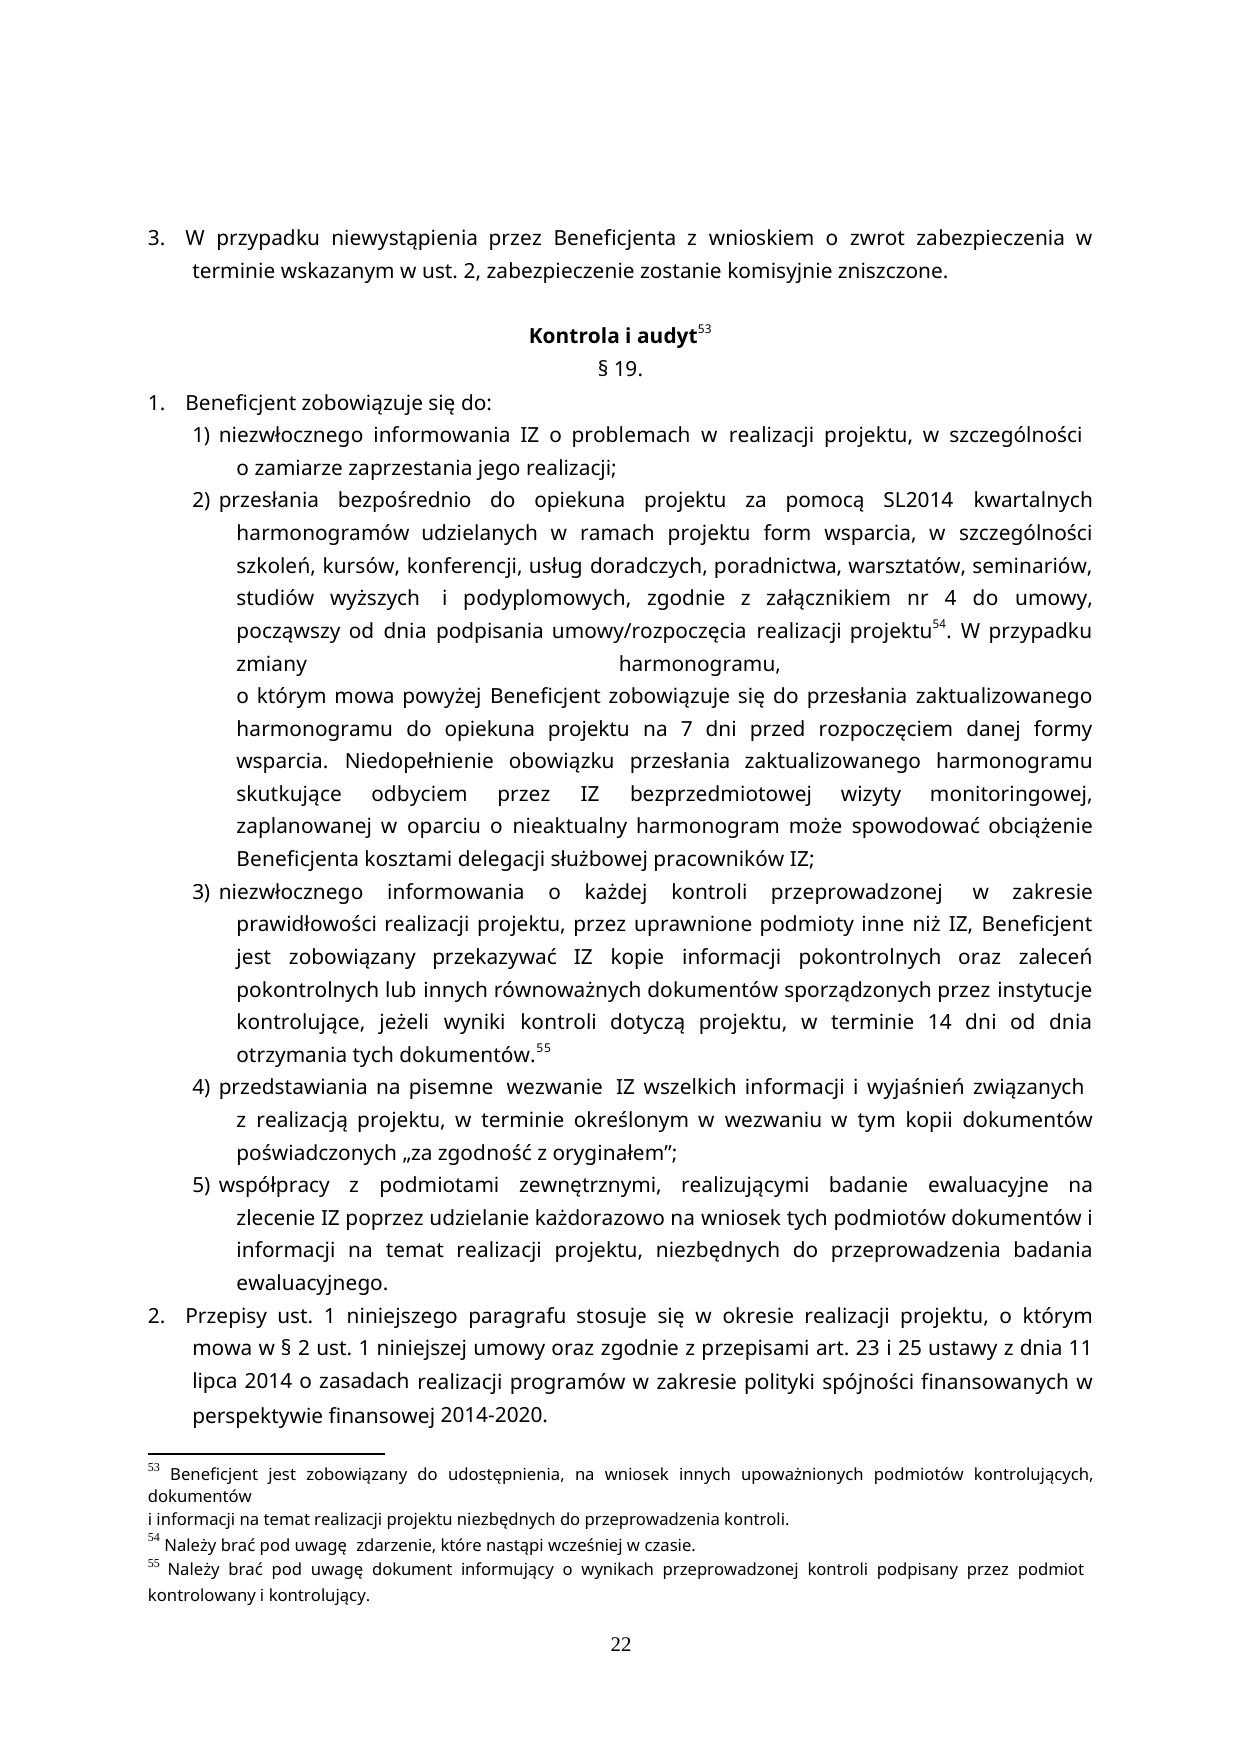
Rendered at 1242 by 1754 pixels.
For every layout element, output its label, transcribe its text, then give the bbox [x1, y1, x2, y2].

list przedstawiania na pisemne wezwanie IZ wszelkich informacji i wyjaśnień związanych z realizacją projektu, w terminie określonym w wezwaniu w tym kopii dokumentów poświadczonych „za zgodność z oryginałem”; [192, 1072, 1093, 1166]
list W przypadku niewystąpienia przez Beneficjenta z wnioskiem o zwrot zabezpieczenia w terminie wskazanym w ust. 2, zabezpieczenie zostanie komisyjnie zniszczone. [148, 223, 1093, 284]
list przesłania bezpośrednio do opiekuna projektu za pomocą SL2014 kwartalnych harmonogramów udzielanych w ramach projektu form wsparcia, w szczególności szkoleń, kursów, konferencji, usług doradczych, poradnictwa, warsztatów, seminariów, studiów wyższych i podyplomowych, zgodnie z załącznikiem nr 4 do umowy, począwszy od dnia podpisania umowy/rozpoczęcia realizacji projektu. W przypadku zmiany harmonogramu, o którym mowa powyżej Beneficjent zobowiązuje się do przesłania zaktualizowanego harmonogramu do opiekuna projektu na 7 dni przed rozpoczęciem danej formy wsparcia. Niedopełnienie obowiązku przesłania zaktualizowanego harmonogramu skutkujące odbyciem przez IZ bezprzedmiotowej wizyty monitoringowej, zaplanowanej w oparciu o nieaktualny harmonogram może spowodować obciążenie Beneficjenta kosztami delegacji służbowej pracowników IZ; [192, 486, 1093, 873]
text § 19. [148, 354, 1093, 382]
text Kontrola i audyt [148, 321, 1093, 349]
list współpracy z podmiotami zewnętrznymi, realizującymi badanie ewaluacyjne na zlecenie IZ poprzez udzielanie każdorazowo na wniosek tych podmiotów dokumentów i informacji na temat realizacji projektu, niezbędnych do przeprowadzenia badania ewaluacyjnego. [192, 1170, 1093, 1297]
list niezwłocznego informowania o każdej kontroli przeprowadzonej w zakresie prawidłowości realizacji projektu, przez uprawnione podmioty inne niż IZ, Beneficjent jest zobowiązany przekazywać IZ kopie informacji pokontrolnych oraz zaleceń pokontrolnych lub innych równoważnych dokumentów sporządzonych przez instytucje kontrolujące, jeżeli wyniki kontroli dotyczą projektu, w terminie 14 dni od dnia otrzymania tych dokumentów. [192, 877, 1093, 1068]
list niezwłocznego informowania IZ o problemach w realizacji projektu, w szczególności o zamiarze zaprzestania jego realizacji; [192, 420, 1093, 481]
list Przepisy ust. 1 niniejszego paragrafu stosuje się w okresie realizacji projektu, o którym mowa w § 2 ust. 1 niniejszej umowy oraz zgodnie z przepisami art. 23 i 25 ustawy z dnia 11 lipca 2014 o zasadach realizacji programów w zakresie polityki spójności finansowanych w perspektywie finansowej 2014-2020. [148, 1301, 1093, 1430]
list Beneficjent zobowiązuje się do: [148, 386, 1093, 416]
